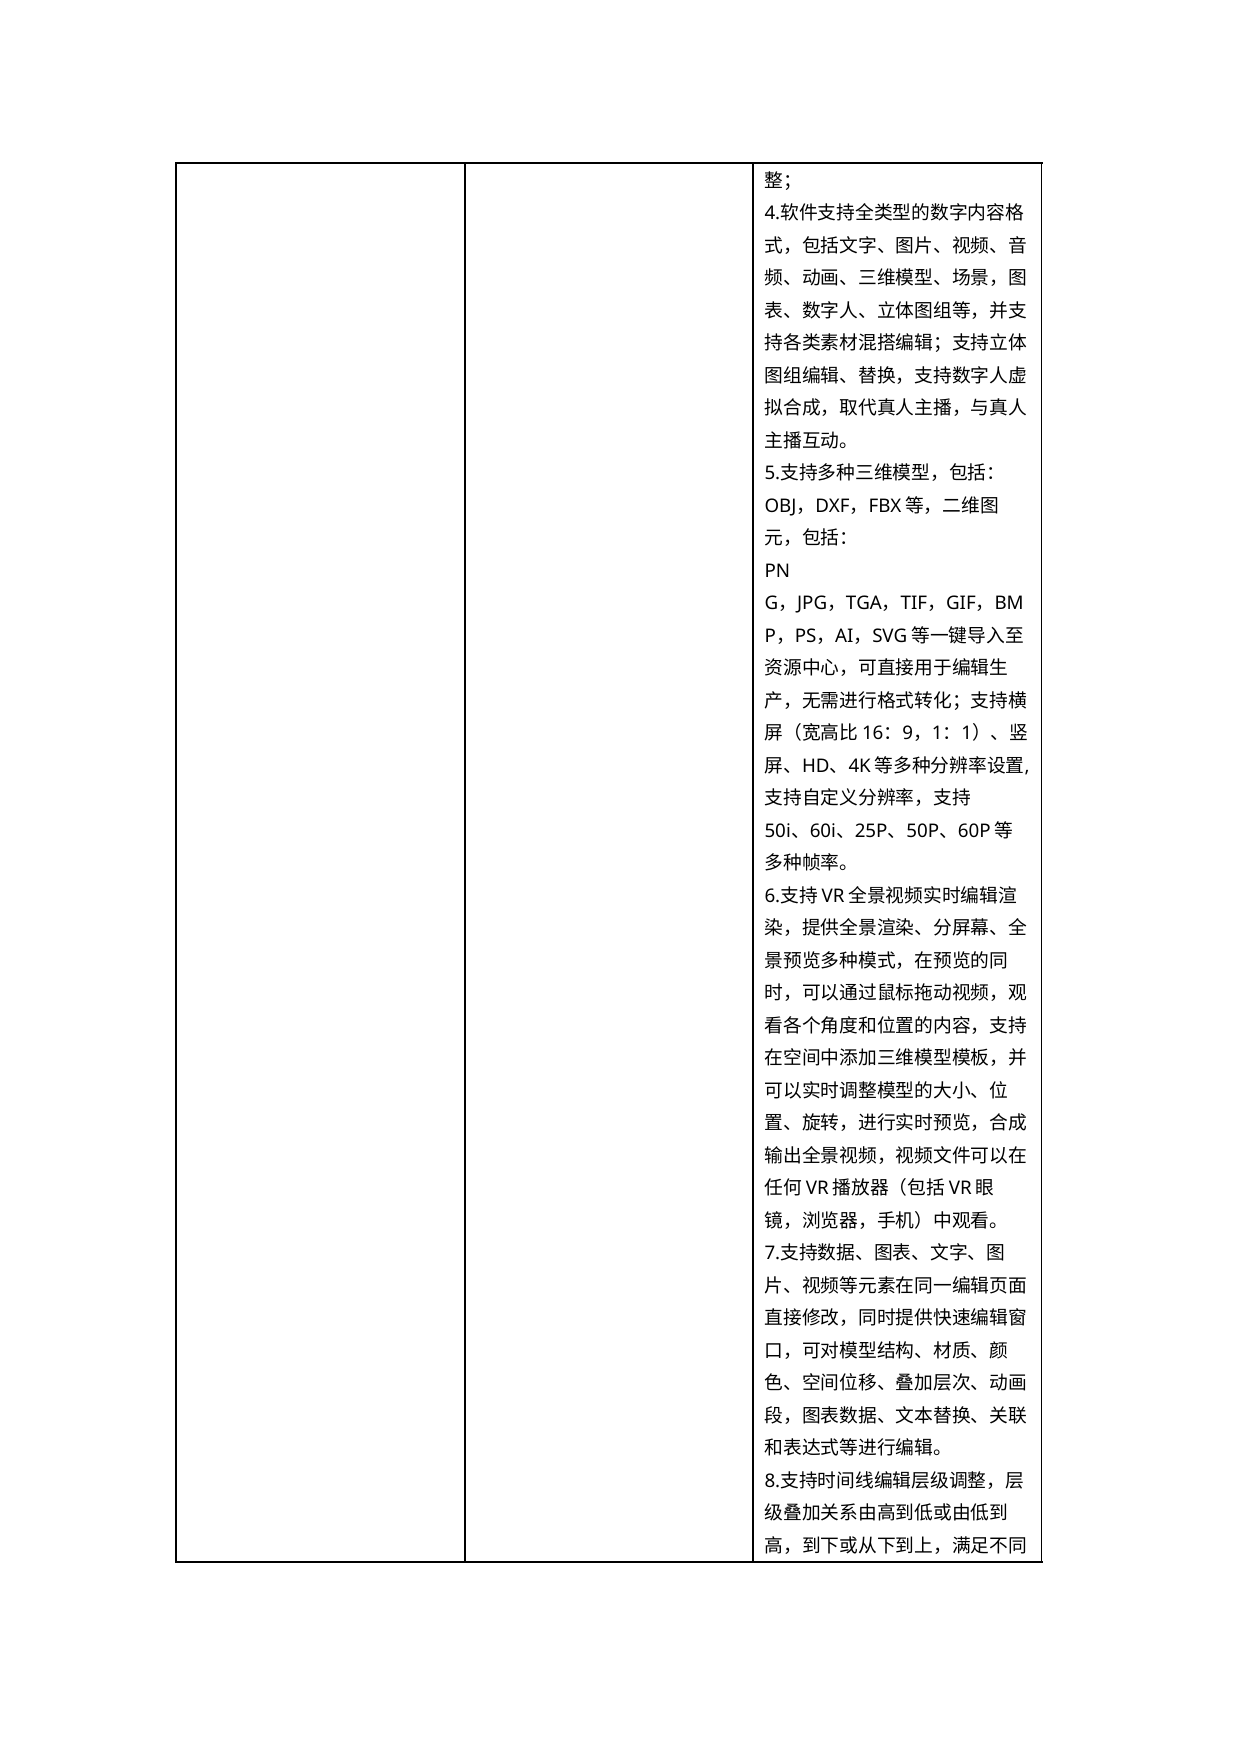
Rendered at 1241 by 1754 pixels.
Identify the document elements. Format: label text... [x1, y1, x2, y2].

table_cell 6 [177, 164, 464, 1561]
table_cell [754, 164, 1041, 1561]
table_cell [466, 164, 752, 1561]
